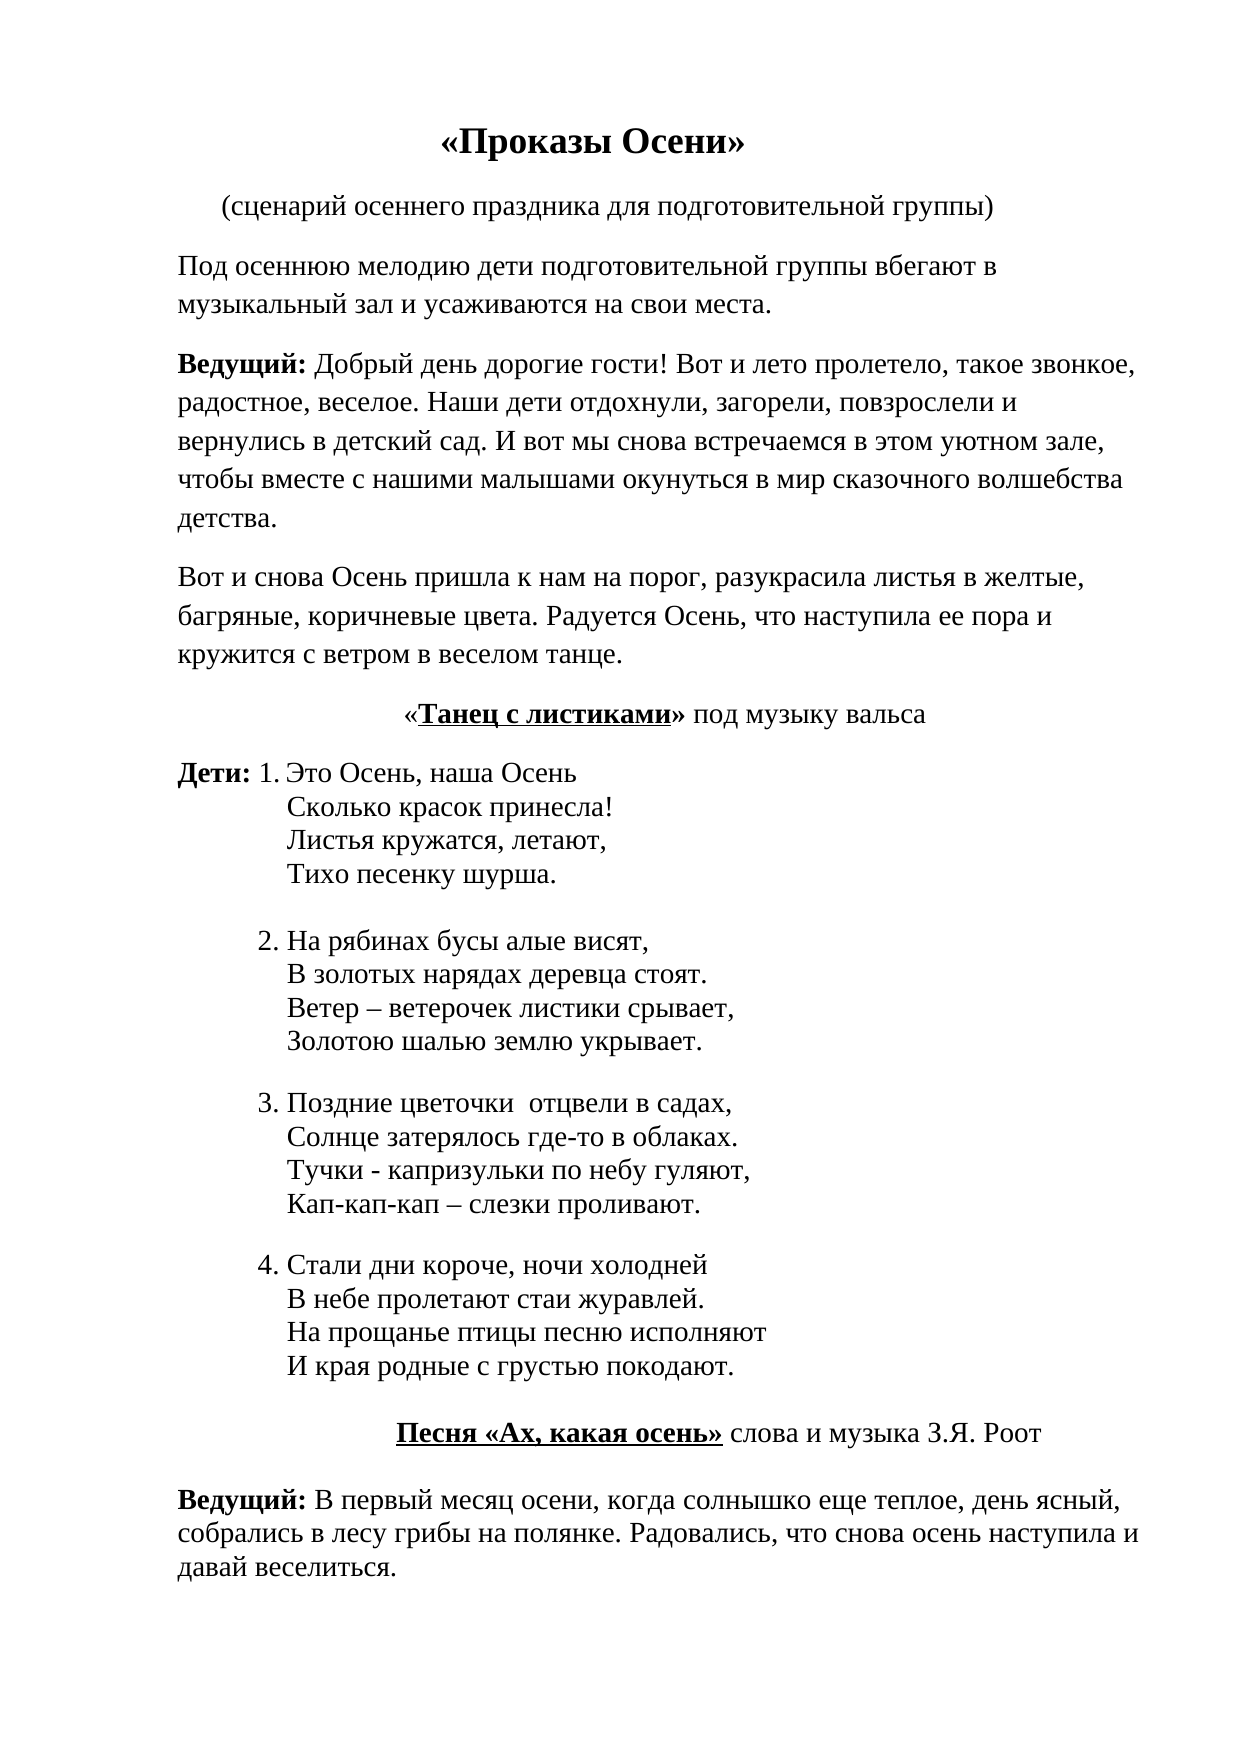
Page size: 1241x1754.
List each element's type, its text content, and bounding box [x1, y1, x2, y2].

text В золотых нарядах деревца стоят. [177, 956, 1152, 990]
text И края родные с грустью покодают. [177, 1348, 1152, 1381]
text Ветер – ветерочек листики срывает, [177, 990, 1152, 1023]
text Ведущий: В первый месяц осени, когда солнышко еще теплое, день ясный, собрались в лесу грибы на полянке. Радовались, что снова осень наступила и давай веселиться. [177, 1482, 1152, 1583]
text 4. Стали дни короче, ночи холодней [177, 1247, 1152, 1281]
text Листья кружатся, летают, [177, 822, 1152, 856]
text На прощанье птицы песню исполняют [177, 1314, 1152, 1348]
text Вот и снова Осень пришла к нам на порог, разукрасила листья в желтые, багряные, коричневые цвета. Радуется Осень, что наступила ее пора и кружится с ветром в веселом танце. [177, 559, 1152, 670]
text «Проказы Осени» [177, 118, 1152, 161]
text Кап-кап-кап – слезки проливают. [177, 1186, 1152, 1219]
text Сколько красок принесла! [177, 789, 1152, 822]
text Тучки - капризульки по небу гуляют, [177, 1152, 1152, 1186]
text Золотою шалью землю укрывает. [177, 1023, 1152, 1057]
text Дети: 1. Это Осень, наша Осень [177, 755, 1152, 789]
text 2. На рябинах бусы алые висят, [177, 923, 1152, 956]
text Песня «Ах, какая осень» слова и музыка З.Я. Роот [177, 1415, 1152, 1448]
text «Танец с листиками» под музыку вальса [177, 696, 1152, 729]
text В небе пролетают стаи журавлей. [177, 1281, 1152, 1314]
text (сценарий осеннего праздника для подготовительной группы) [177, 188, 1152, 222]
text 3. Поздние цветочки отцвели в садах, [177, 1085, 1152, 1119]
text Под осеннюю мелодию дети подготовительной группы вбегают в музыкальный зал и усаживаются на свои места. [177, 248, 1152, 320]
text Ведущий: Добрый день дорогие гости! Вот и лето пролетело, такое звонкое, радостное, веселое. Наши дети отдохнули, загорели, повзрослели и вернулись в детский сад. И вот мы снова встречаемся в этом уютном зале, чтобы вместе с нашими малышами окунуться в мир сказочного волшебства детства. [177, 346, 1152, 533]
text Тихо песенку шурша. [177, 856, 1152, 889]
text Солнце затерялось где-то в облаках. [177, 1119, 1152, 1152]
